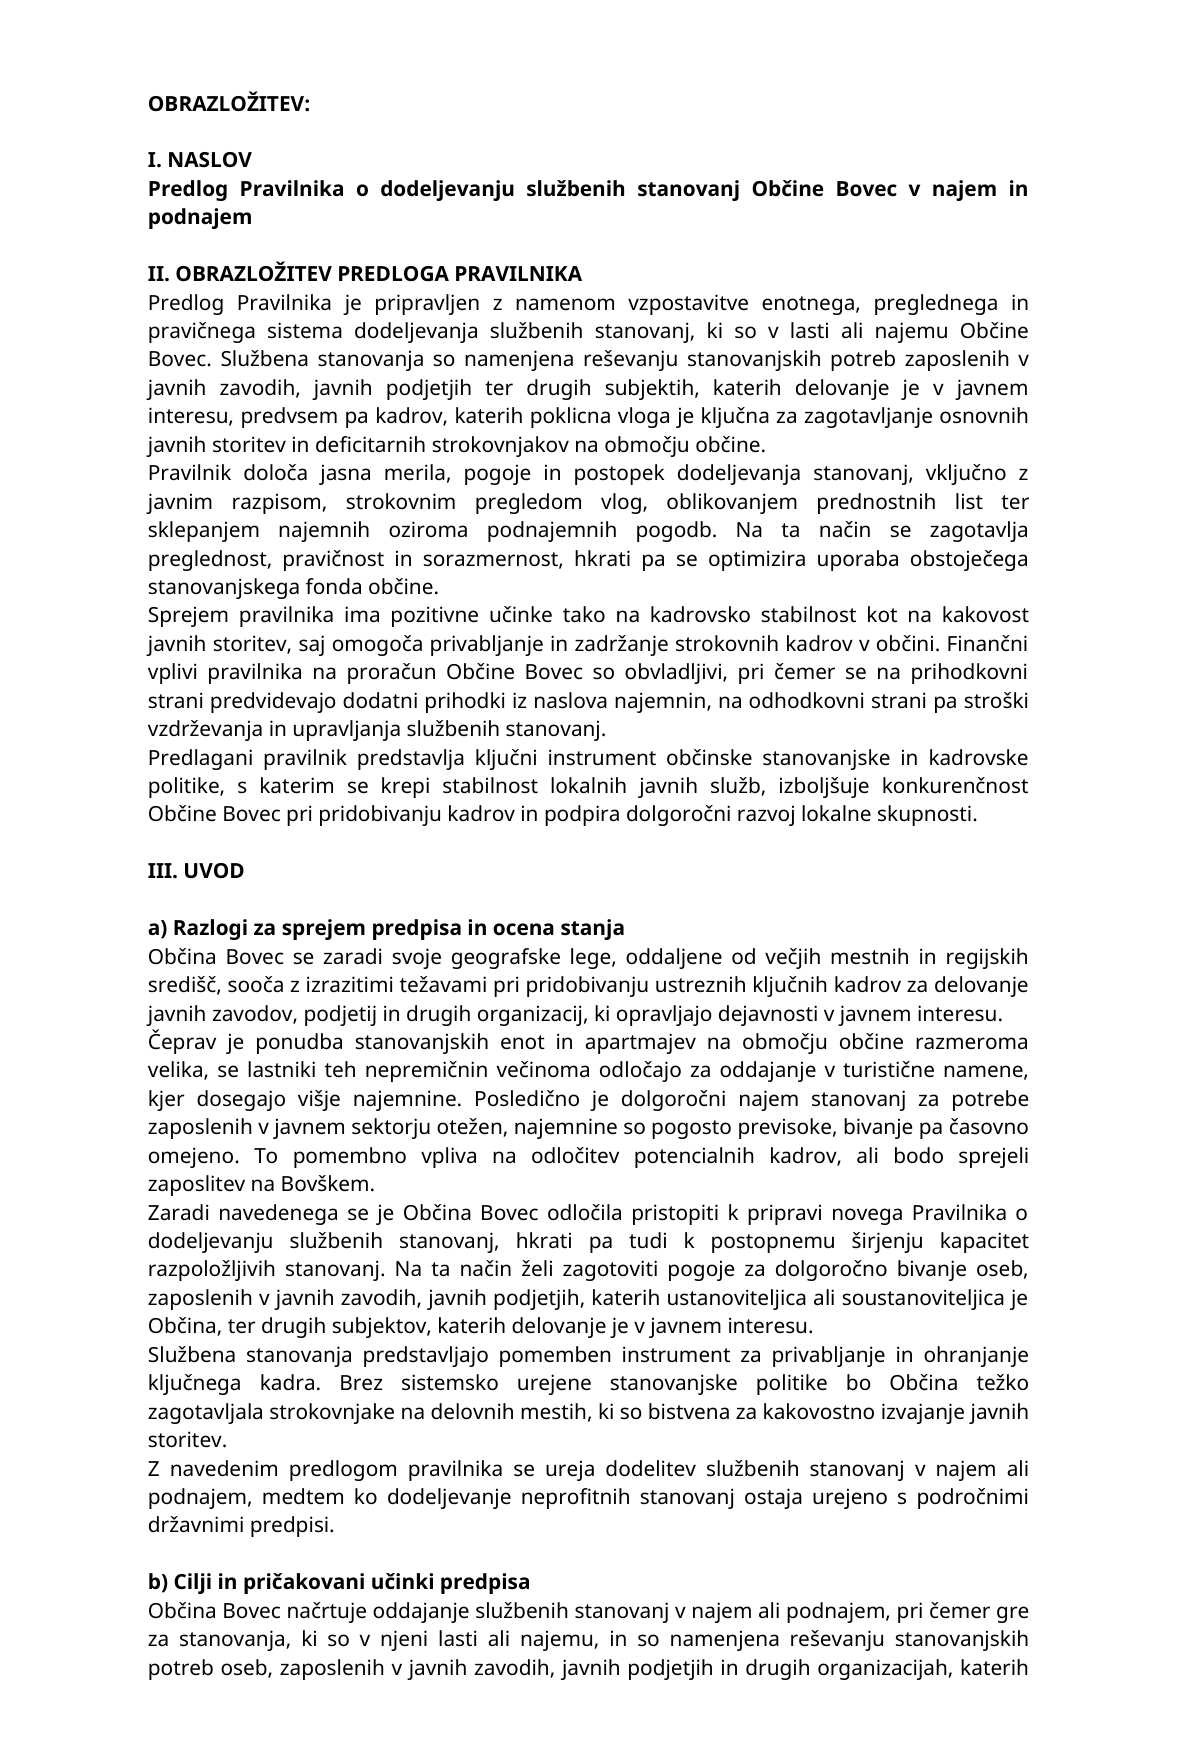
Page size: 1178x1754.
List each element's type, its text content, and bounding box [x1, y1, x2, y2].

text Z navedenim predlogom pravilnika se ureja dodelitev službenih stanovanj v najem ali podnajem, medtem ko dodeljevanje neprofitnih stanovanj ostaja urejeno s področnimi državnimi predpisi. [148, 1454, 1030, 1539]
text Sprejem pravilnika ima pozitivne učinke tako na kadrovsko stabilnost kot na kakovost javnih storitev, saj omogoča privabljanje in zadržanje strokovnih kadrov v občini. Finančni vplivi pravilnika na proračun Občine Bovec so obvladljivi, pri čemer se na prihodkovni strani predvidevajo dodatni prihodki iz naslova najemnin, na odhodkovni strani pa stroški vzdrževanja in upravljanja službenih stanovanj. [148, 601, 1030, 743]
text Predlagani pravilnik predstavlja ključni instrument občinske stanovanjske in kadrovske politike, s katerim se krepi stabilnost lokalnih javnih služb, izboljšuje konkurenčnost Občine Bovec pri pridobivanju kadrov in podpira dolgoročni razvoj lokalne skupnosti. [148, 743, 1030, 828]
text I. NASLOV [148, 146, 1030, 174]
text Predlog Pravilnika je pripravljen z namenom vzpostavitve enotnega, preglednega in pravičnega sistema dodeljevanja službenih stanovanj, ki so v lasti ali najemu Občine Bovec. Službena stanovanja so namenjena reševanju stanovanjskih potreb zaposlenih v javnih zavodih, javnih podjetjih ter drugih subjektih, katerih delovanje je v javnem interesu, predvsem pa kadrov, katerih poklicna vloga je ključna za zagotavljanje osnovnih javnih storitev in deficitarnih strokovnjakov na območju občine. [148, 288, 1030, 458]
text Službena stanovanja predstavljajo pomemben instrument za privabljanje in ohranjanje ključnega kadra. Brez sistemsko urejene stanovanjske politike bo Občina težko zagotavljala strokovnjake na delovnih mestih, ki so bistvena za kakovostno izvajanje javnih storitev. [148, 1340, 1030, 1454]
text III. UVOD [148, 856, 1030, 885]
text a) Razlogi za sprejem predpisa in ocena stanja [148, 913, 1030, 942]
text b) Cilji in pričakovani učinki predpisa [148, 1567, 1030, 1596]
text Zaradi navedenega se je Občina Bovec odločila pristopiti k pripravi novega Pravilnika o dodeljevanju službenih stanovanj, hkrati pa tudi k postopnemu širjenju kapacitet razpoložljivih stanovanj. Na ta način želi zagotoviti pogoje za dolgoročno bivanje oseb, zaposlenih v javnih zavodih, javnih podjetjih, katerih ustanoviteljica ali soustanoviteljica je Občina, ter drugih subjektov, katerih delovanje je v javnem interesu. [148, 1198, 1030, 1340]
text Čeprav je ponudba stanovanjskih enot in apartmajev na območju občine razmeroma velika, se lastniki teh nepremičnin večinoma odločajo za oddajanje v turistične namene, kjer dosegajo višje najemnine. Posledično je dolgoročni najem stanovanj za potrebe zaposlenih v javnem sektorju otežen, najemnine so pogosto previsoke, bivanje pa časovno omejeno. To pomembno vpliva na odločitev potencialnih kadrov, ali bodo sprejeli zaposlitev na Bovškem. [148, 1027, 1030, 1198]
text Predlog Pravilnika o dodeljevanju službenih stanovanj Občine Bovec v najem in podnajem [148, 174, 1030, 231]
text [148, 1596, 1030, 1681]
text II. OBRAZLOŽITEV PREDLOGA PRAVILNIKA [148, 259, 1030, 288]
text Občina Bovec se zaradi svoje geografske lege, oddaljene od večjih mestnih in regijskih središč, sooča z izrazitimi težavami pri pridobivanju ustreznih ključnih kadrov za delovanje javnih zavodov, podjetij in drugih organizacij, ki opravljajo dejavnosti v javnem interesu. [148, 942, 1030, 1027]
text OBRAZLOŽITEV: [148, 89, 1030, 117]
text Pravilnik določa jasna merila, pogoje in postopek dodeljevanja stanovanj, vključno z javnim razpisom, strokovnim pregledom vlog, oblikovanjem prednostnih list ter sklepanjem najemnih oziroma podnajemnih pogodb. Na ta način se zagotavlja preglednost, pravičnost in sorazmernost, hkrati pa se optimizira uporaba obstoječega stanovanjskega fonda občine. [148, 458, 1030, 601]
